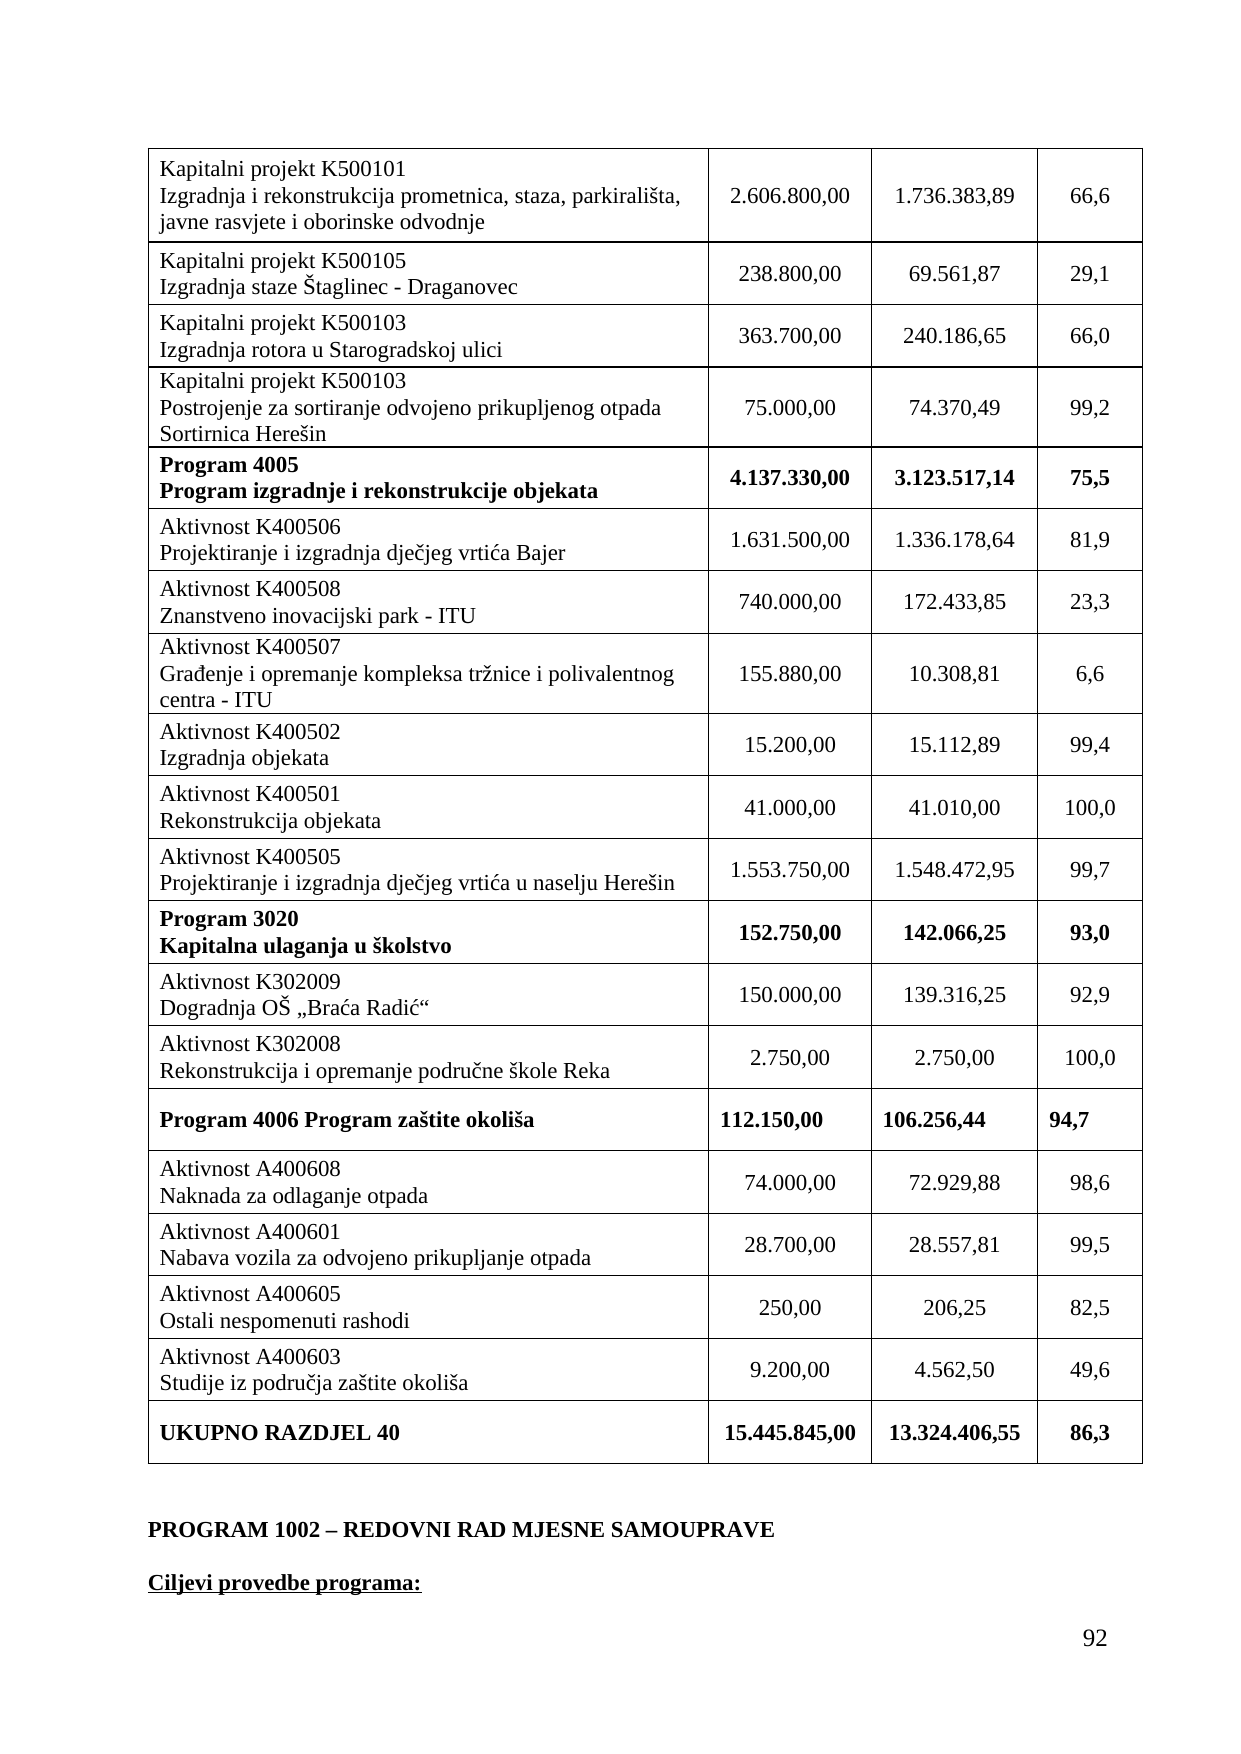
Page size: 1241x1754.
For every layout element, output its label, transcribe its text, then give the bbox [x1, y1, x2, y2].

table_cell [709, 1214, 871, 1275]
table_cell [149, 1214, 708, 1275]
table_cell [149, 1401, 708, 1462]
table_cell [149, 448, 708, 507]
text PROGRAM 1002 – REDOVNI RAD MJESNE SAMOUPRAVE [148, 1516, 1107, 1543]
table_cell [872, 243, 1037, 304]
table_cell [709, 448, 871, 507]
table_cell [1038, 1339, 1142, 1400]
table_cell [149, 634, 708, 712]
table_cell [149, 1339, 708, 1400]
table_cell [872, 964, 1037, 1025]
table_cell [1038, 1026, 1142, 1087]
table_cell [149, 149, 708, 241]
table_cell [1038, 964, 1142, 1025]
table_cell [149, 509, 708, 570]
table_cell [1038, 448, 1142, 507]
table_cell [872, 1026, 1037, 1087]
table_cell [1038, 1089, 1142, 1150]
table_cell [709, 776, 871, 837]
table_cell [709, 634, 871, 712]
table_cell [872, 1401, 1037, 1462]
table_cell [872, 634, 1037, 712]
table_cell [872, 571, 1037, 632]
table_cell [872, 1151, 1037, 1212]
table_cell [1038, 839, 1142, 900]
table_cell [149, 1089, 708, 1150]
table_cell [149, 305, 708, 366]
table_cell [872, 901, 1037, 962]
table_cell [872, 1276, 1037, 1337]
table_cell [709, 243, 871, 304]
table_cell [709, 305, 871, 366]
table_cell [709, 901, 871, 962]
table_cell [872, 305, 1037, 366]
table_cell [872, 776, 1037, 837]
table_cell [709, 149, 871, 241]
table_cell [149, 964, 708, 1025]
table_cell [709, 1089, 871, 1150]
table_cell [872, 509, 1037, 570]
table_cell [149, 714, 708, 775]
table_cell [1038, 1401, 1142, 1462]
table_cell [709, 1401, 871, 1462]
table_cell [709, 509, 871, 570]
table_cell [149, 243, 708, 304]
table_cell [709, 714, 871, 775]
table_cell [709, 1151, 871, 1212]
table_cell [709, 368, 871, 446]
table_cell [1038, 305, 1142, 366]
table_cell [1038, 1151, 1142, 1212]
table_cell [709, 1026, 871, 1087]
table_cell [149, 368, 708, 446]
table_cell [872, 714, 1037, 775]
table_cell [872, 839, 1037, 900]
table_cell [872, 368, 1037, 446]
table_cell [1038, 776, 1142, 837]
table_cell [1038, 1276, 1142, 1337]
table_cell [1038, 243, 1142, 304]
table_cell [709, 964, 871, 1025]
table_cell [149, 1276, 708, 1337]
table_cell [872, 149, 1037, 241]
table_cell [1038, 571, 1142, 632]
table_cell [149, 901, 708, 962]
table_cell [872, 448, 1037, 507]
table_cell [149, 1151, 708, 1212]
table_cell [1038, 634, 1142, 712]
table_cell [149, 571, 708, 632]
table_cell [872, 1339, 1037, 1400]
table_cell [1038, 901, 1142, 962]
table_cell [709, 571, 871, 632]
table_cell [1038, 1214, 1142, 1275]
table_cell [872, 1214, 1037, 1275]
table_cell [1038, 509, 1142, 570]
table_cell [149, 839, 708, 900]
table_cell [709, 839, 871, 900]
text Ciljevi provedbe programa: [148, 1569, 1107, 1595]
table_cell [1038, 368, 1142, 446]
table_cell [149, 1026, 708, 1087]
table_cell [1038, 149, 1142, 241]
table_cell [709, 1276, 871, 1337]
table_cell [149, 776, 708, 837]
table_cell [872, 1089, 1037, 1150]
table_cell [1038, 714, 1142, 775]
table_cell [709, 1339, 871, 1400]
